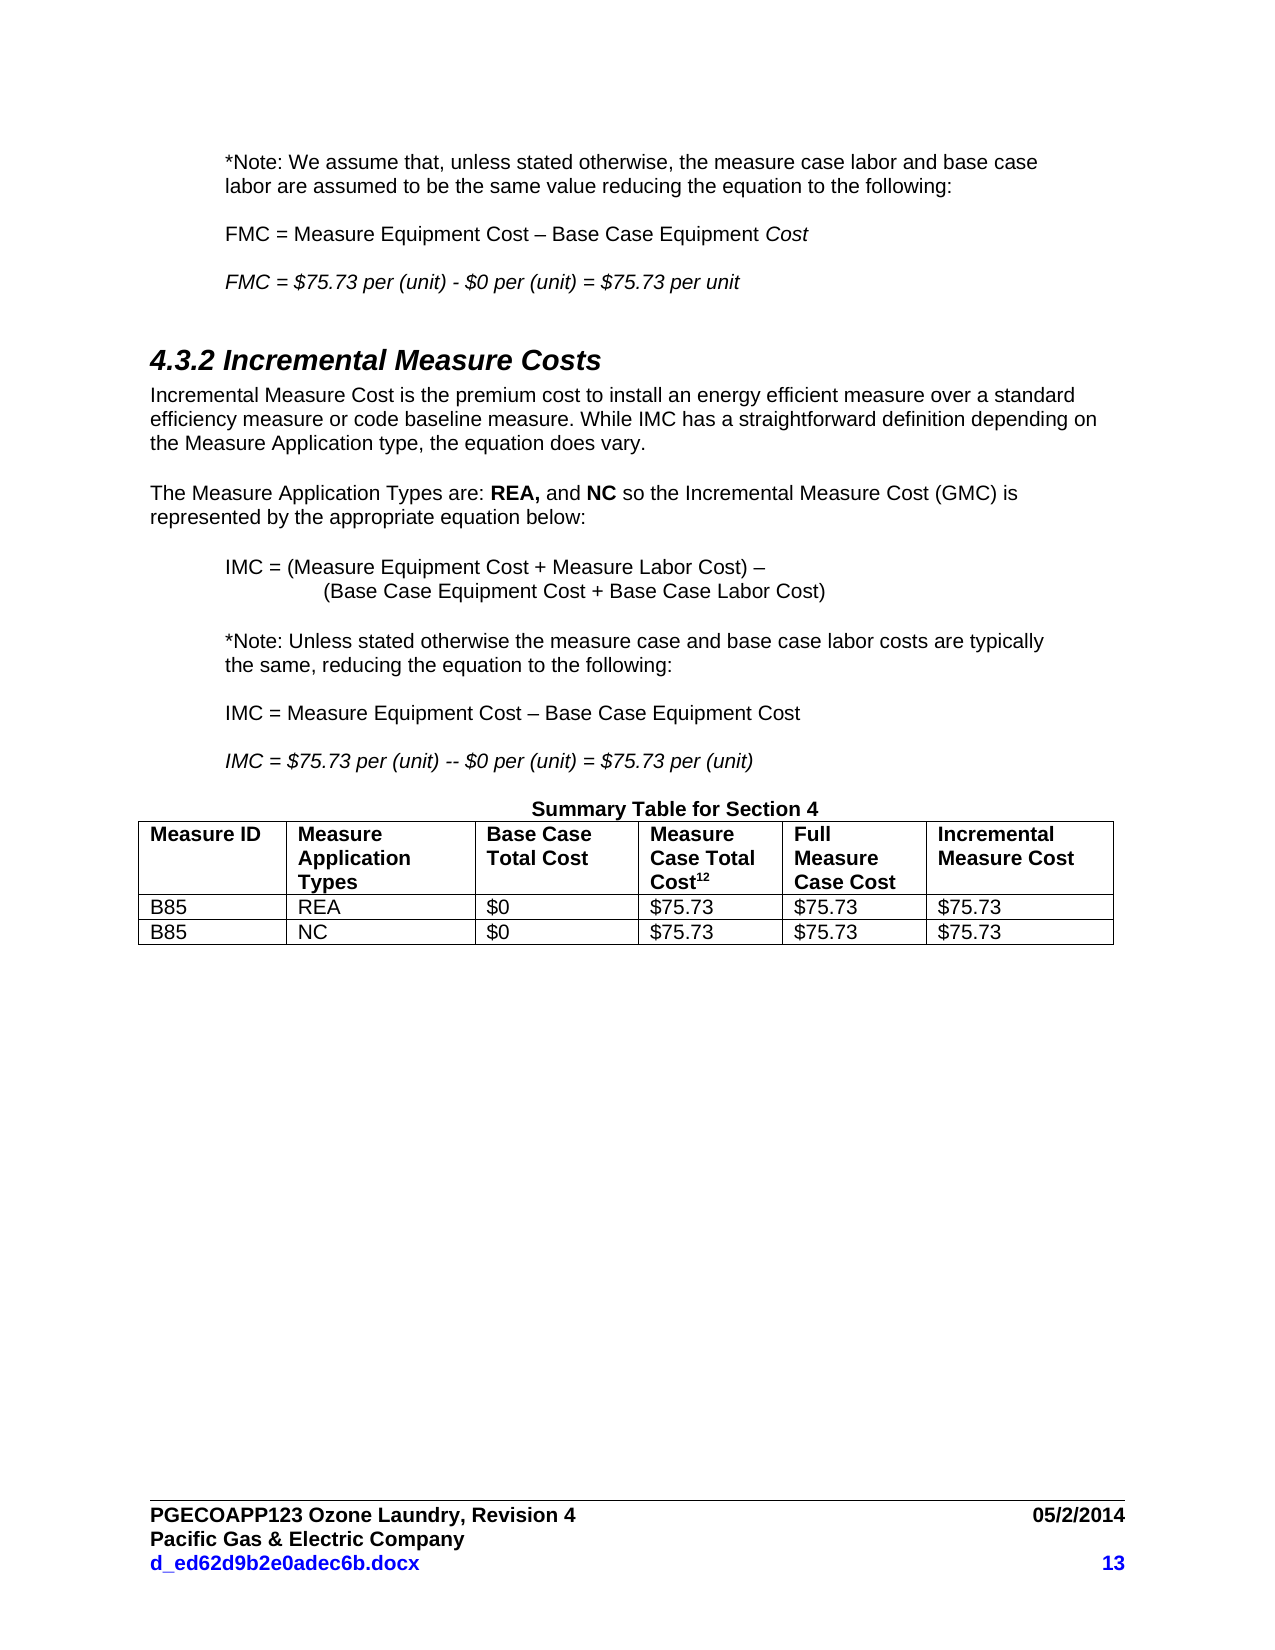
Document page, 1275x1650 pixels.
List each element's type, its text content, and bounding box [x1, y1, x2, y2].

text The Measure Application Types are: REA, and NC so the Incremental Measure Cost (GMC) is represented by the appropriate equation below: [150, 481, 1125, 529]
table_cell $0 [476, 895, 638, 919]
table_cell $75.73 [927, 920, 1113, 944]
text IMC = Measure Equipment Cost – Base Case Equipment Cost [150, 701, 1125, 725]
table_header Incremental Measure Cost [927, 822, 1113, 894]
table_cell $75.73 [927, 895, 1113, 919]
text *Note: Unless stated otherwise the measure case and base case labor costs are typically the same, reducing the equation to the following: [225, 629, 1050, 677]
table_header Measure Application Types [287, 822, 475, 894]
table_cell B85 [139, 920, 286, 944]
table_cell $75.73 [639, 895, 782, 919]
table_cell $75.73 [783, 895, 926, 919]
text IMC = $75.73 per (unit) -- $0 per (unit) = $75.73 per (unit) [150, 749, 1125, 773]
table_cell B85 [139, 895, 286, 919]
table_header Measure Case Total Cost [639, 822, 782, 894]
table_header Measure ID [139, 822, 286, 894]
text (Base Case Equipment Cost + Base Case Labor Cost) [225, 579, 1125, 603]
table_header Full Measure Case Cost [783, 822, 926, 894]
table_cell REA [287, 895, 475, 919]
text *Note: We assume that, unless stated otherwise, the measure case labor and base case labor are assumed to be the same value reducing the equation to the following: [225, 150, 1050, 198]
table_header Base Case Total Cost [476, 822, 638, 894]
text IMC = (Measure Equipment Cost + Measure Labor Cost) – [150, 555, 1125, 579]
table_cell $75.73 [639, 920, 782, 944]
subtitle 4.3.2 Incremental Measure Costs [150, 343, 1125, 376]
text Incremental Measure Cost is the premium cost to install an energy efficient measure over a standard efficiency measure or code baseline measure. While IMC has a straightforward definition depending on the Measure Application type, the equation does vary. [150, 382, 1125, 454]
table_cell $0 [476, 920, 638, 944]
text FMC = $75.73 per (unit) - $0 per (unit) = $75.73 per unit [150, 270, 1125, 294]
table_cell $75.73 [783, 920, 926, 944]
text FMC = Measure Equipment Cost – Base Case Equipment Cost [150, 222, 1125, 246]
text Summary Table for Section 4 [150, 797, 1125, 821]
table_cell NC [287, 920, 475, 944]
